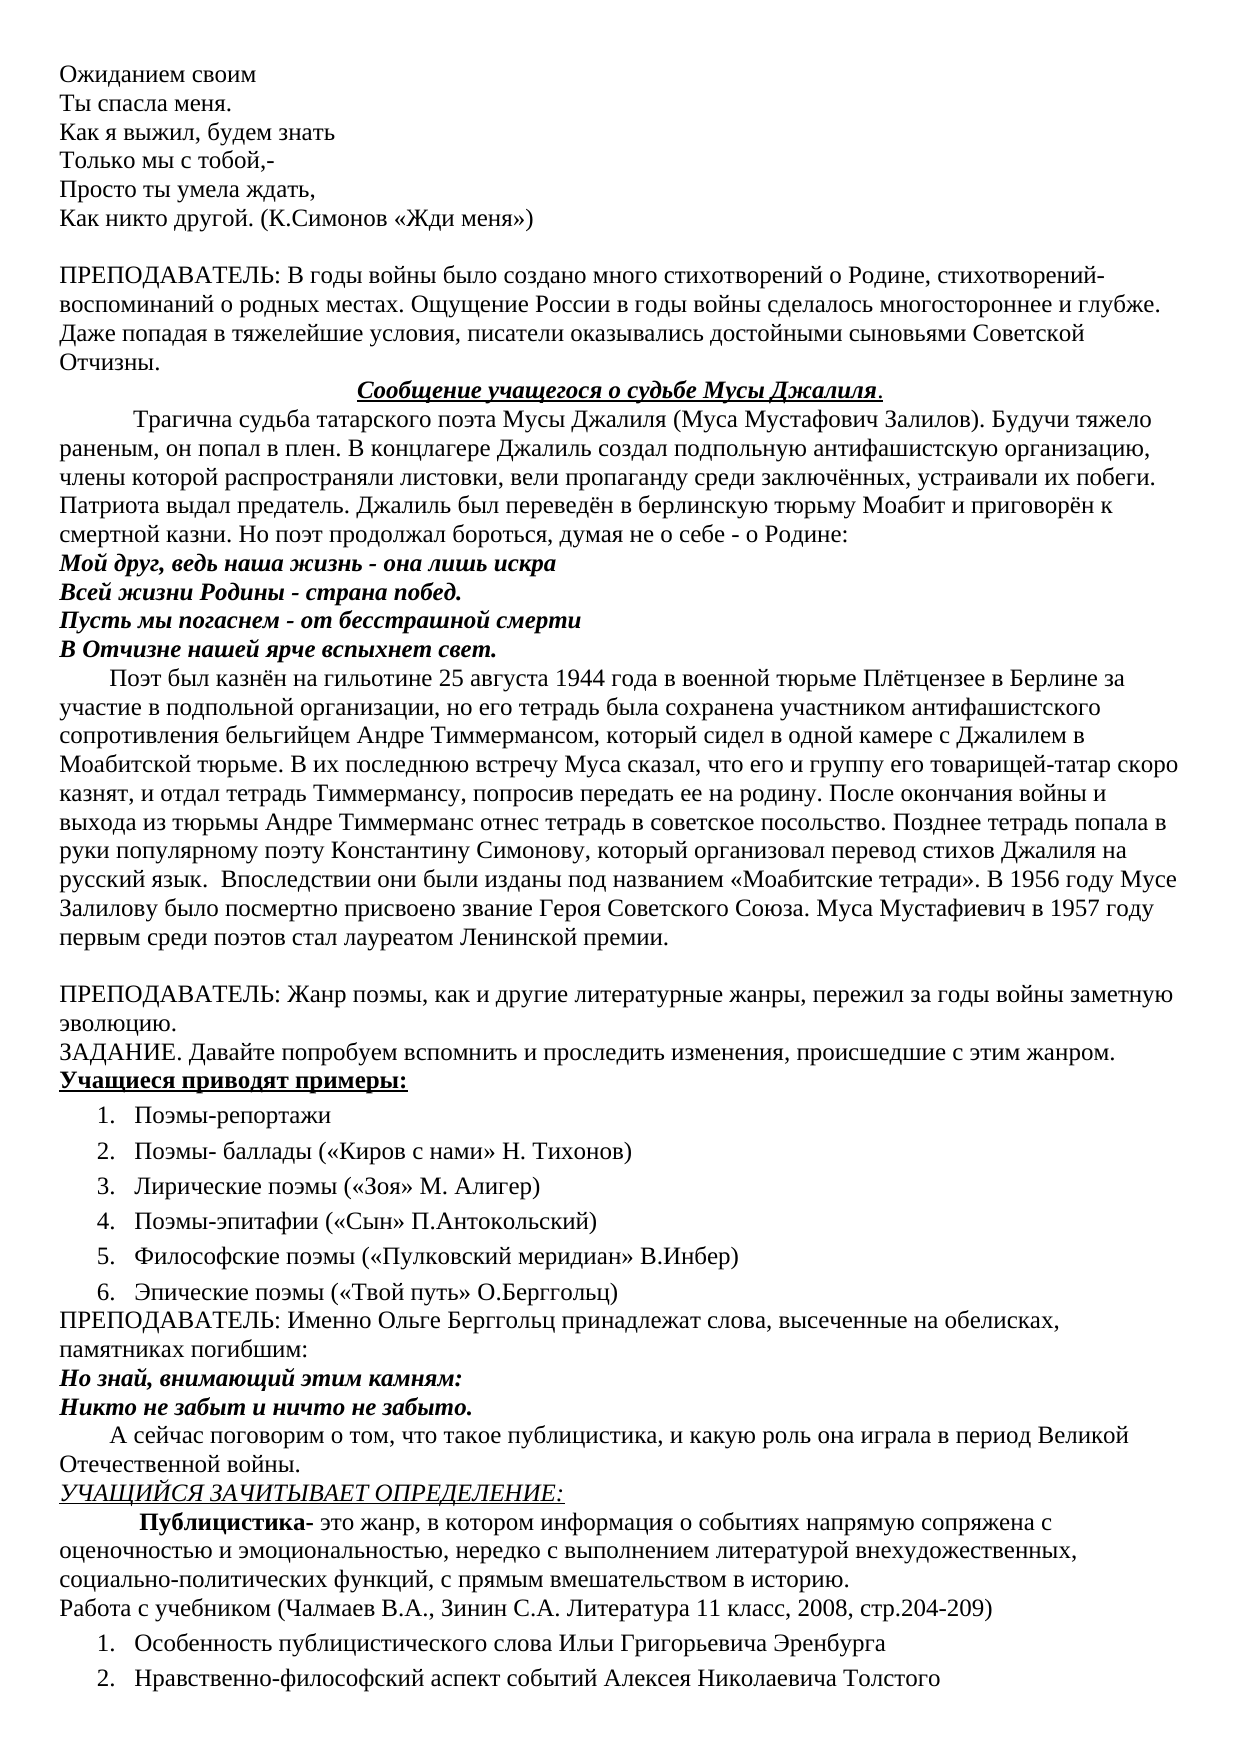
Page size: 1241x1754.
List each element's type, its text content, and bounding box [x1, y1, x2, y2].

text Пусть мы погаснем - от бесстрашной смерти [59, 605, 1181, 634]
text Только мы с тобой,- [59, 145, 1181, 174]
text В Отчизне нашей ярче вспыхнет свет. [59, 634, 1181, 663]
text Сообщение учащегося о судьбе Мусы Джалиля. [59, 375, 1181, 404]
text Работа с учебником (Чалмаев В.А., Зинин С.А. Литература 11 класс, 2008, стр.204-209) [59, 1593, 1181, 1622]
text ПРЕПОДАВАТЕЛЬ: В годы войны было создано много стихотворений о Родине, стихотворений-воспоминаний о родных местах. Ощущение России в годы войны сделалось многостороннее и глубже. Даже попадая в тяжелейшие условия, писатели оказывались достойными сыновьями Советской Отчизны. [59, 260, 1181, 375]
text Учащиеся приводят примеры: [59, 1065, 1181, 1094]
list Эпические поэмы («Твой путь» О.Берггольц) [97, 1270, 1181, 1305]
text ПРЕПОДАВАТЕЛЬ: Жанр поэмы, как и другие литературные жанры, пережил за годы войны заметную эволюцию. [59, 979, 1181, 1037]
list Лирические поэмы («Зоя» М. Алигер) [97, 1164, 1181, 1200]
text А сейчас поговорим о том, что такое публицистика, и какую роль она играла в период Великой Отечественной войны. [59, 1420, 1181, 1478]
list Философские поэмы («Пулковский меридиан» В.Инбер) [97, 1235, 1181, 1270]
text Просто ты умела ждать, [59, 174, 1181, 203]
list Поэмы-репортажи [97, 1094, 1181, 1129]
text Никто не забыт и ничто не забыто. [59, 1392, 1181, 1420]
list Поэмы- баллады («Киров с нами» Н. Тихонов) [97, 1129, 1181, 1164]
text Публицистика- это жанр, в котором информация о событиях напрямую сопряжена с оценочностью и эмоциональностью, нередко с выполнением литературой внехудожественных, социально-политических функций, с прямым вмешательством в историю. [59, 1507, 1181, 1593]
text ЗАДАНИЕ. Давайте попробуем вспомнить и проследить изменения, происшедшие с этим жанром. [59, 1037, 1181, 1065]
text Поэт был казнён на гильотине 25 августа 1944 года в военной тюрьме Плётцензее в Берлине за участие в подпольной организации, но его тетрадь была сохранена участником антифашистского сопротивления бельгийцем Андре Тиммермансом, который сидел в одной камере с Джалилем в Моабитской тюрьме. В их последнюю встречу Муса сказал, что его и группу его товарищей-татар скоро казнят, и отдал тетрадь Тиммермансу, попросив передать ее на родину. После окончания войны и выхода из тюрьмы Андре Тиммерманс отнес тетрадь в советское посольство. Позднее тетрадь попала в руки популярному поэту Константину Симонову, который организовал перевод стихов Джалиля на русский язык. Впоследствии они были изданы под названием «Моабитские тетради». В 1956 году Мусе Залилову было посмертно присвоено звание Героя Советского Союза. Муса Мустафиевич в 1957 году первым среди поэтов стал лауреатом Ленинской премии. [59, 663, 1181, 950]
text Ты спасла меня. [59, 88, 1181, 117]
list Поэмы-эпитафии («Сын» П.Антокольский) [97, 1200, 1181, 1235]
text Но знай, внимающий этим камням: [59, 1363, 1181, 1392]
list Особенность публицистического слова Ильи Григорьевича Эренбурга [97, 1622, 1181, 1657]
list Нравственно-философский аспект событий Алексея Николаевича Толстого [97, 1657, 1181, 1692]
text Мой друг, ведь наша жизнь - она лишь искра [59, 548, 1181, 577]
text Как никто другой. (К.Симонов «Жди меня») [59, 203, 1181, 232]
text Как я выжил, будем знать [59, 117, 1181, 145]
text ПРЕПОДАВАТЕЛЬ: Именно Ольге Берггольц принадлежат слова, высеченные на обелисках, памятниках погибшим: [59, 1305, 1181, 1363]
text Всей жизни Родины - страна побед. [59, 577, 1181, 605]
text Трагична судьба татарского поэта Мусы Джалиля (Муса Мустафович Залилов). Будучи тяжело раненым, он попал в плен. В концлагере Джалиль создал подпольную антифашистскую организацию, члены которой распространяли листовки, вели пропаганду среди заключённых, устраивали их побеги. Патриота выдал предатель. Джалиль был переведён в берлинскую тюрьму Моабит и приговорён к смертной казни. Но поэт продолжал бороться, думая не о себе - о Родине: [59, 404, 1181, 548]
text УЧАЩИЙСЯ ЗАЧИТЫВАЕТ ОПРЕДЕЛЕНИЕ: [59, 1478, 1181, 1507]
text Ожиданием своим [59, 59, 1181, 88]
